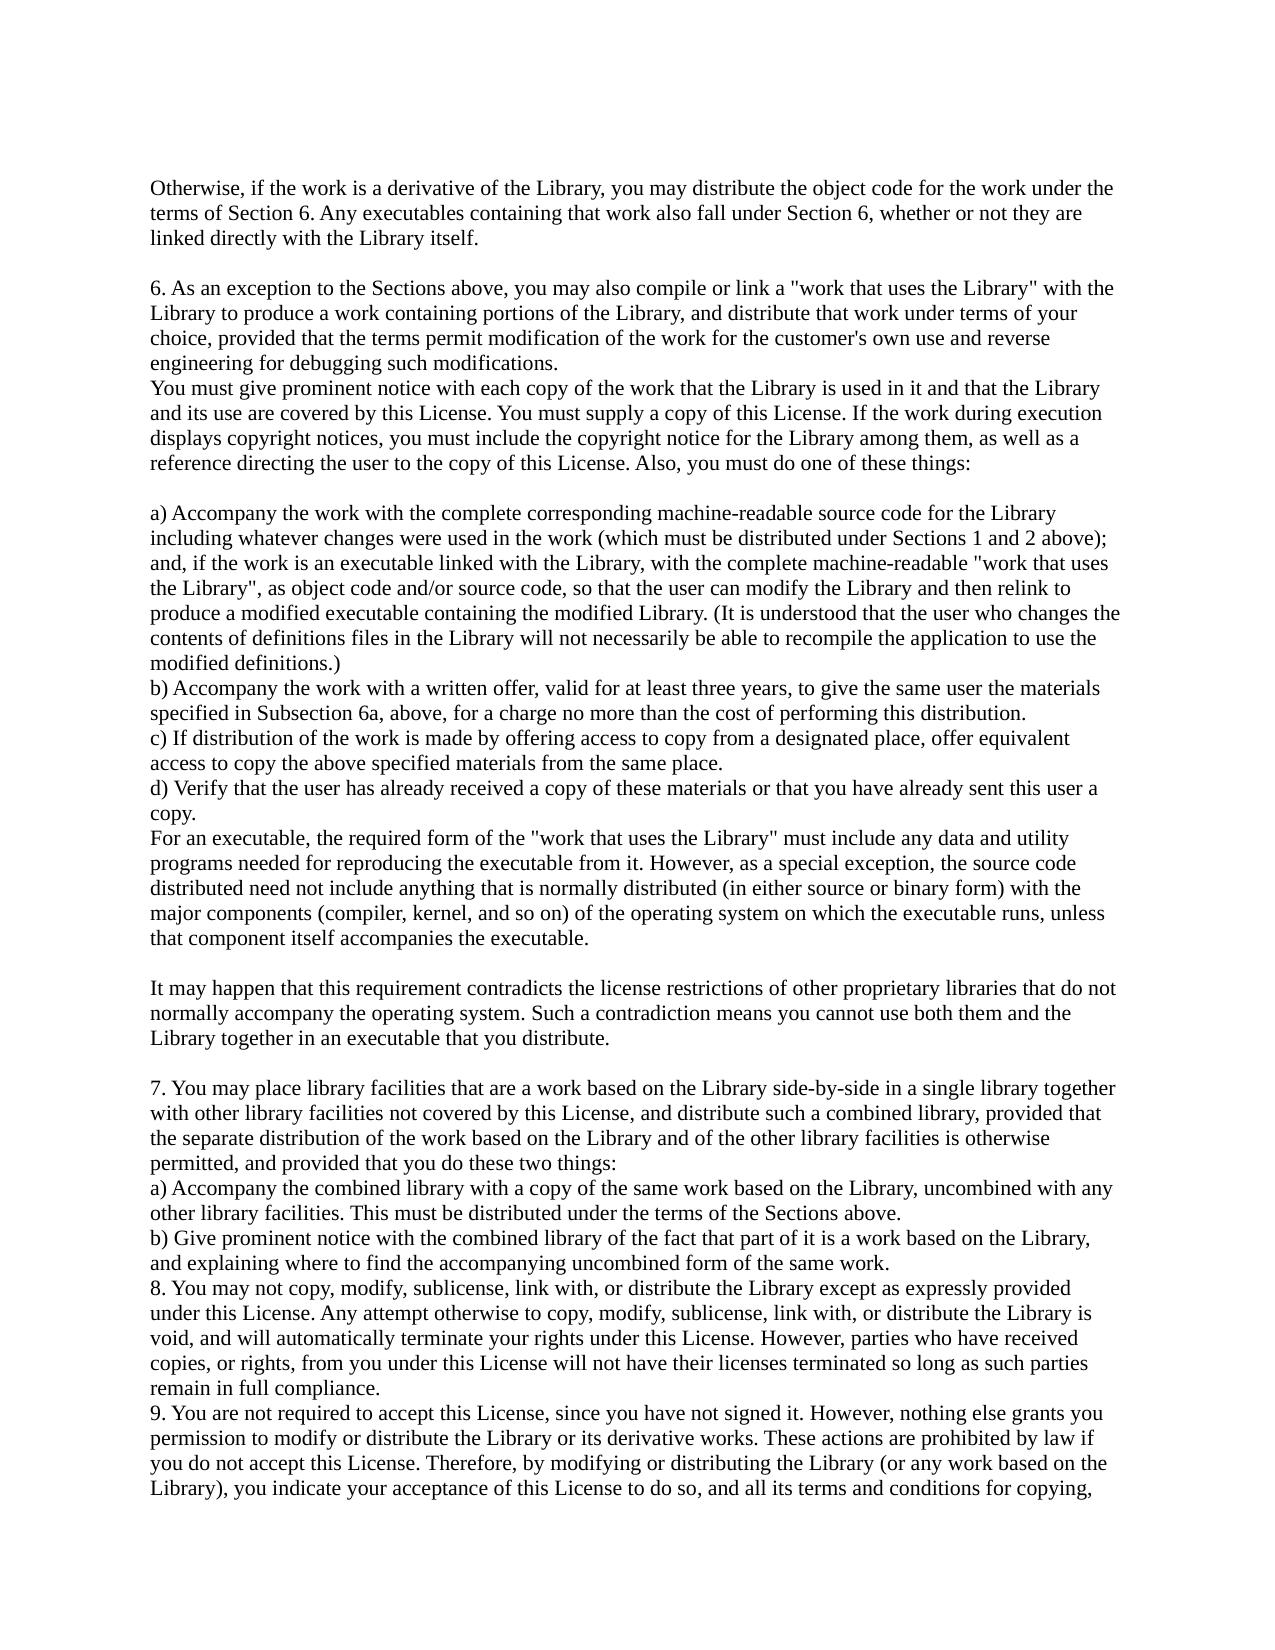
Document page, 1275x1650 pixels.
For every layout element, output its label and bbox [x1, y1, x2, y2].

text [150, 150, 1125, 1500]
